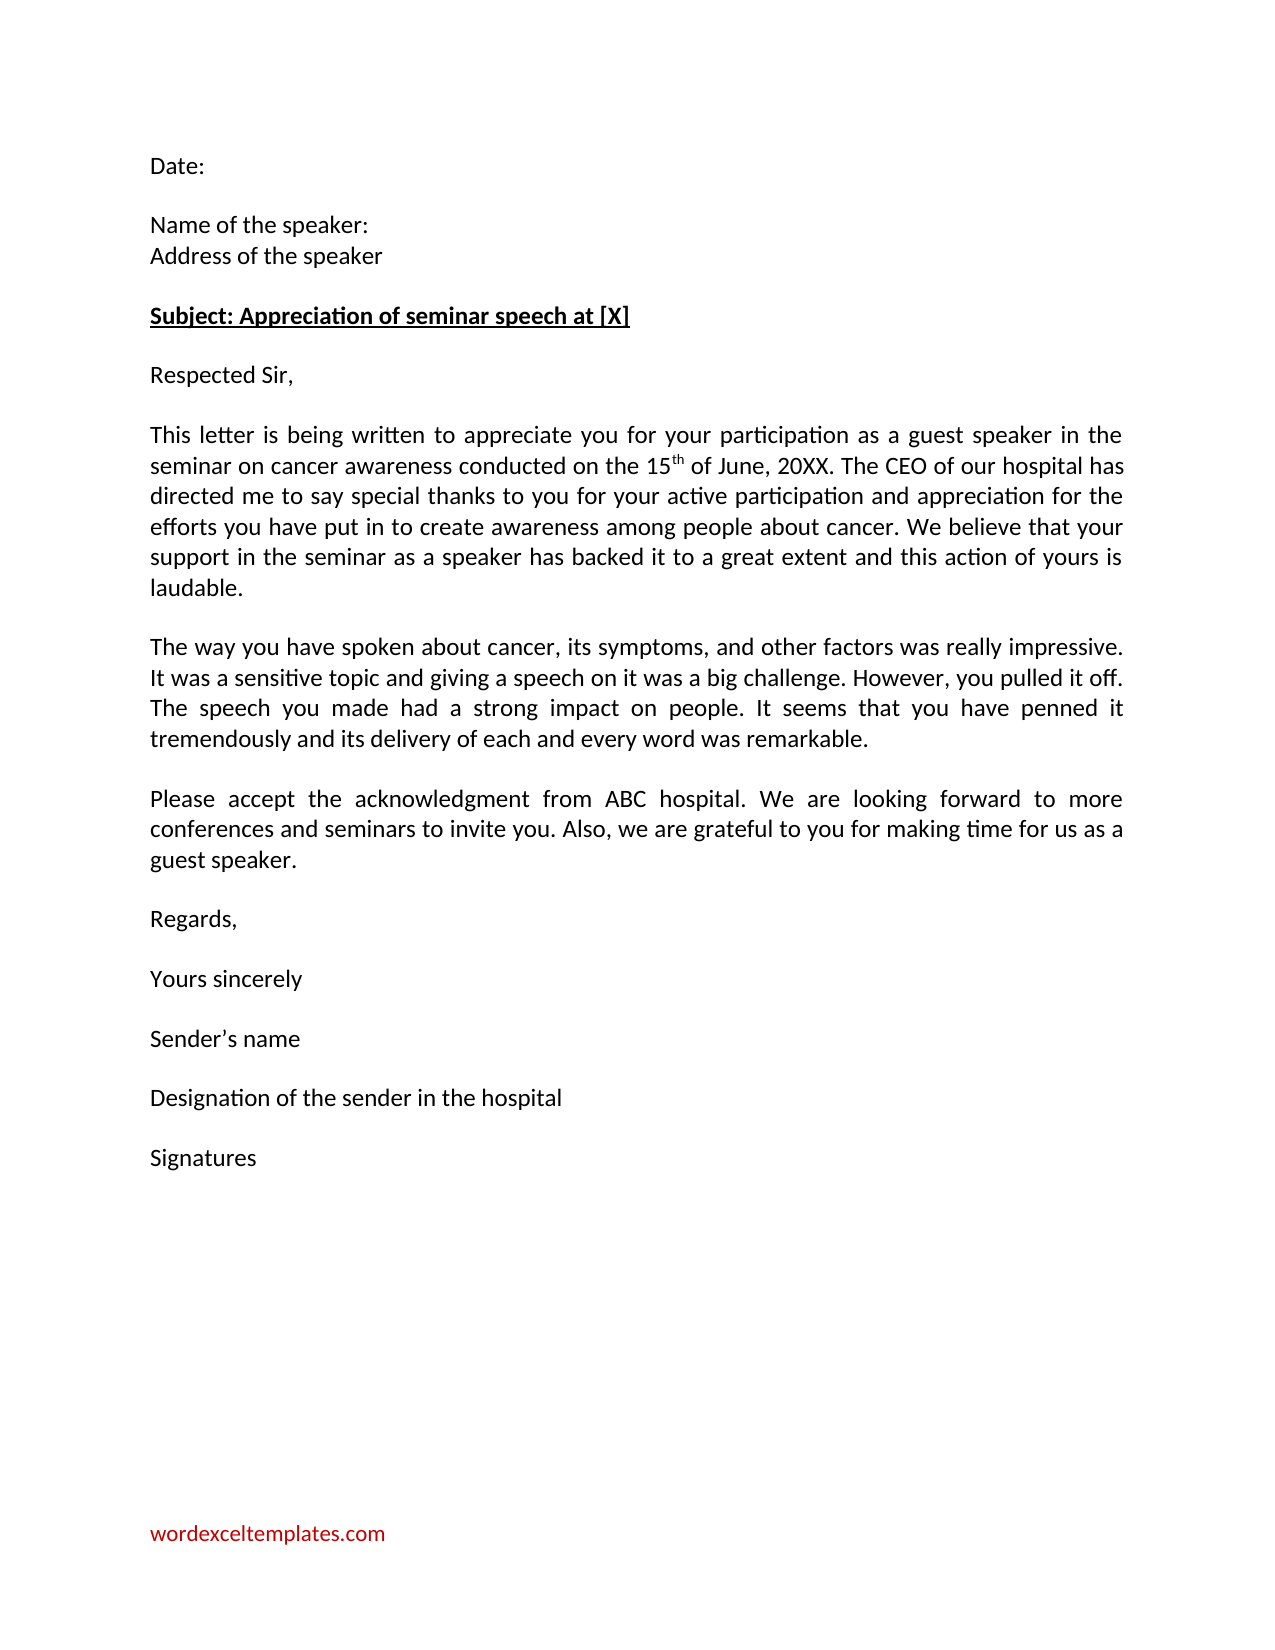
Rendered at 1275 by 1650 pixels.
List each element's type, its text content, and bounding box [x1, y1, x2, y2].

text Subject: Appreciation of seminar speech at [X] [150, 300, 1125, 330]
text Respected Sir, [150, 359, 1125, 390]
text Regards, [150, 903, 1125, 934]
text Signatures [150, 1142, 1125, 1173]
text The way you have spoken about cancer, its symptoms, and other factors was really impressive. It was a sensitive topic and giving a speech on it was a big challenge. However, you pulled it off. The speech you made had a strong impact on people. It seems that you have penned it tremendously and its delivery of each and every word was remarkable. [150, 632, 1125, 754]
text Please accept the acknowledgment from ABC hospital. We are looking forward to more conferences and seminars to invite you. Also, we are grateful to you for making time for us as a guest speaker. [150, 783, 1125, 874]
text Name of the speaker: Address of the speaker [150, 210, 1125, 271]
text Sender’s name [150, 1023, 1125, 1053]
text Date: [150, 150, 1125, 181]
text This letter is being written to appreciate you for your participation as a guest speaker in the seminar on cancer awareness conducted on the 15th of June, 20XX. The CEO of our hospital has directed me to say special thanks to you for your active participation and appreciation for the efforts you have put in to create awareness among people about cancer. We believe that your support in the seminar as a speaker has backed it to a great extent and this action of yours is laudable. [150, 419, 1125, 602]
text Yours sincerely [150, 963, 1125, 994]
text Designation of the sender in the hospital [150, 1083, 1125, 1113]
